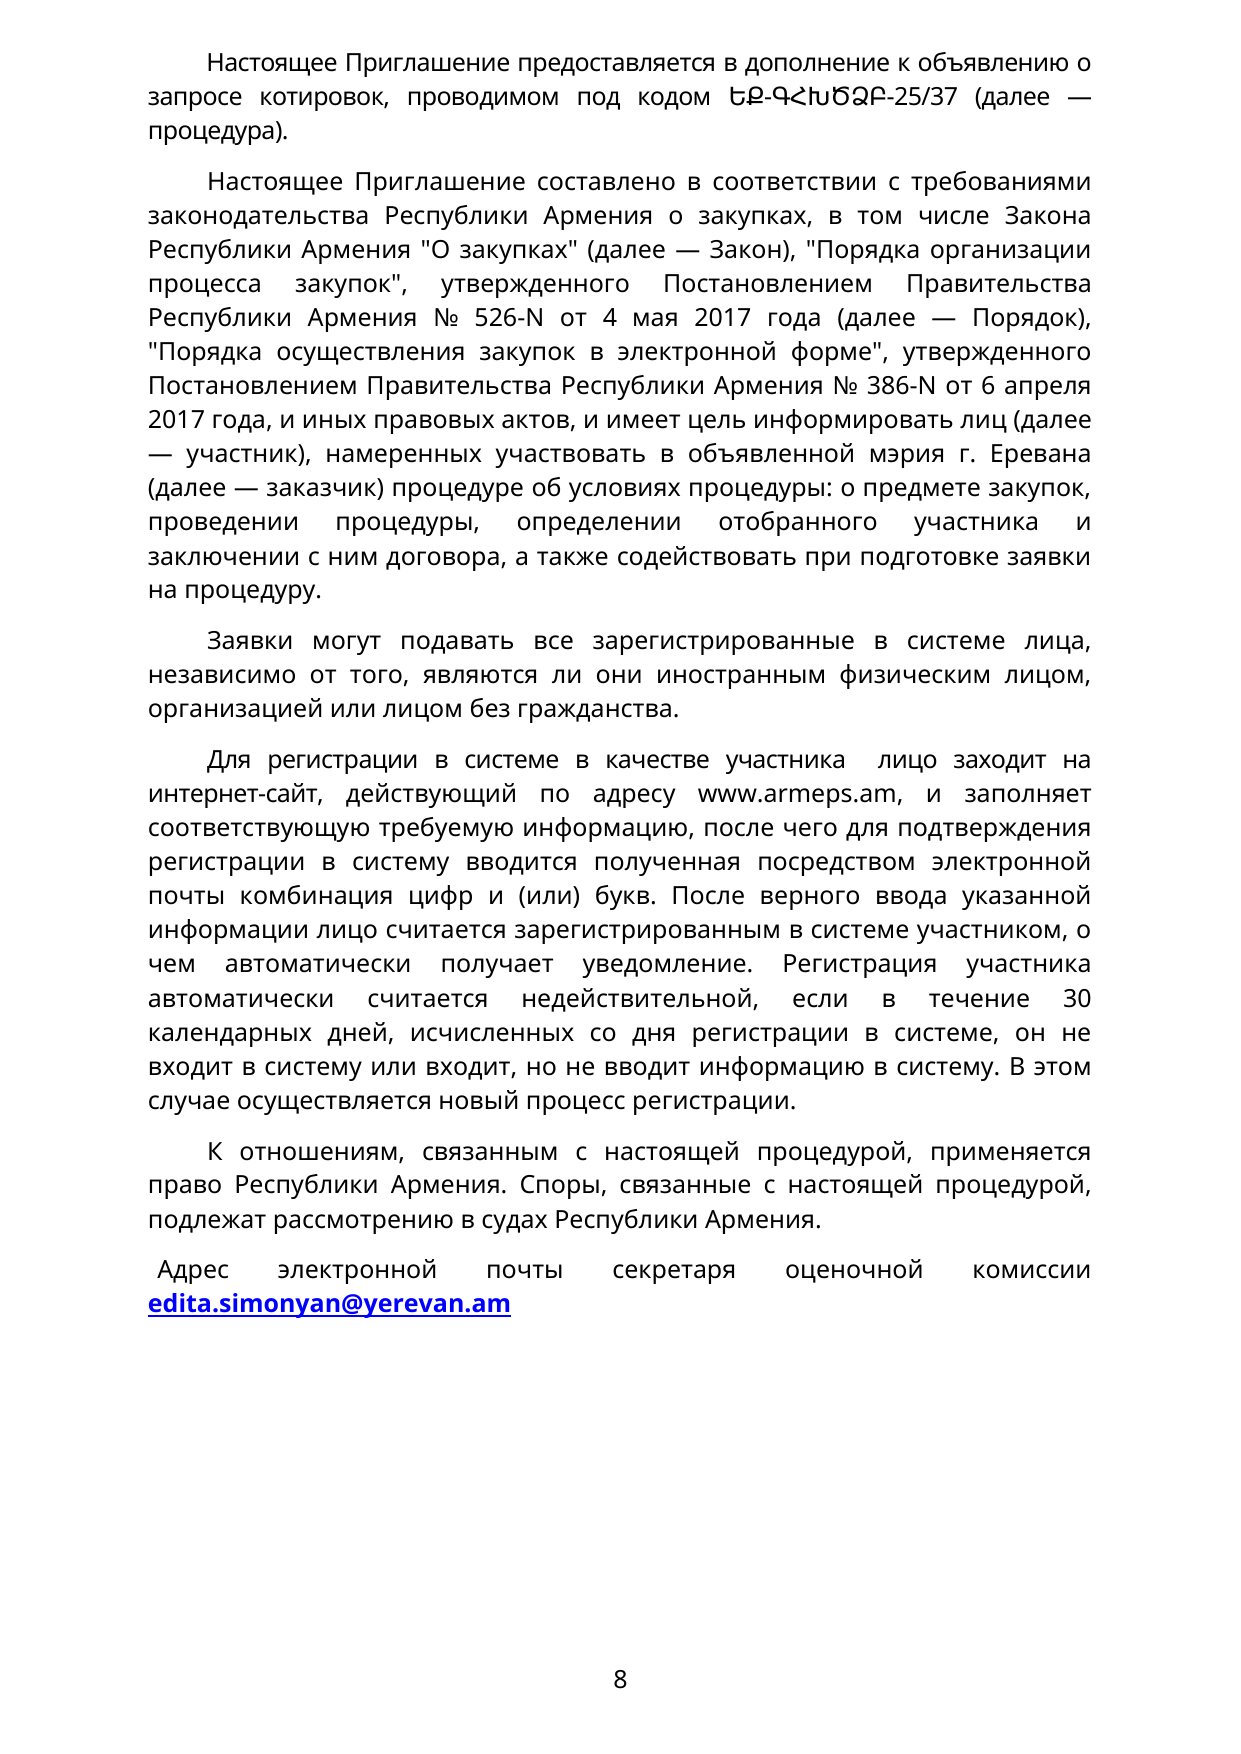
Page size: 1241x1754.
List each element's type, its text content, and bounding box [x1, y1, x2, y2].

text Настоящее Приглашение составлено в соответствии с требованиями законодательства Республики Армения о закупках, в том числе Закона Республики Армения "О закупках" (далее — Закон), "Порядка организации процесса закупок", утвержденного Постановлением Правительства Республики Армения № 526-N от 4 мая 2017 года (далее — Порядок), "Порядка осуществления закупок в электронной форме", утвержденного Постановлением Правительства Республики Армения № 386-N от 6 апреля 2017 года, и иных правовых актов, и имеет цель информировать лиц (далее — участник), намеренных участвовать в объявленной мэрия г. Еревана (далее — заказчик) процедуре об условиях процедуры: о предмете закупок, проведении процедуры, определении отобранного участника и заключении с ним договора, а также содействовать при подготовке заявки на процедуру. [148, 163, 1092, 606]
text К отношениям, связанным с настоящей процедурой, применяется право Республики Армения. Споры, связанные с настоящей процедурой, подлежат рассмотрению в судах Республики Армения. [148, 1133, 1092, 1235]
text Заявки могут подавать все зарегистрированные в системе лица, независимо от того, являются ли они иностранным физическим лицом, организацией или лицом без гражданства. [148, 623, 1092, 725]
text Для регистрации в системе в качестве участника лицо заходит на интернет-сайт, действующий по адресу www.armeps.am, и заполняет соответствующую требуемую информацию, после чего для подтверждения регистрации в систему вводится полученная посредством электронной почты комбинация цифр и (или) букв. После верного ввода указанной информации лицо считается зарегистрированным в системе участником, о чем автоматически получает уведомление. Регистрация участника автоматически считается недействительной, если в течение 30 календарных дней, исчисленных со дня регистрации в системе, он не входит в систему или входит, но не вводит информацию в систему. В этом случае осуществляется новый процесс регистрации. [148, 742, 1092, 1116]
text Адрес электронной почты секретаря оценочной комиссии edita.simonyan@yerevan.am [148, 1252, 1092, 1320]
text Настоящее Приглашение предоставляется в дополнение к объявлению о запросе котировок, проводимом под кодом ԵՔ-ԳՀԽԾՁԲ-25/37 (далее — процедура). [89, 44, 1092, 147]
